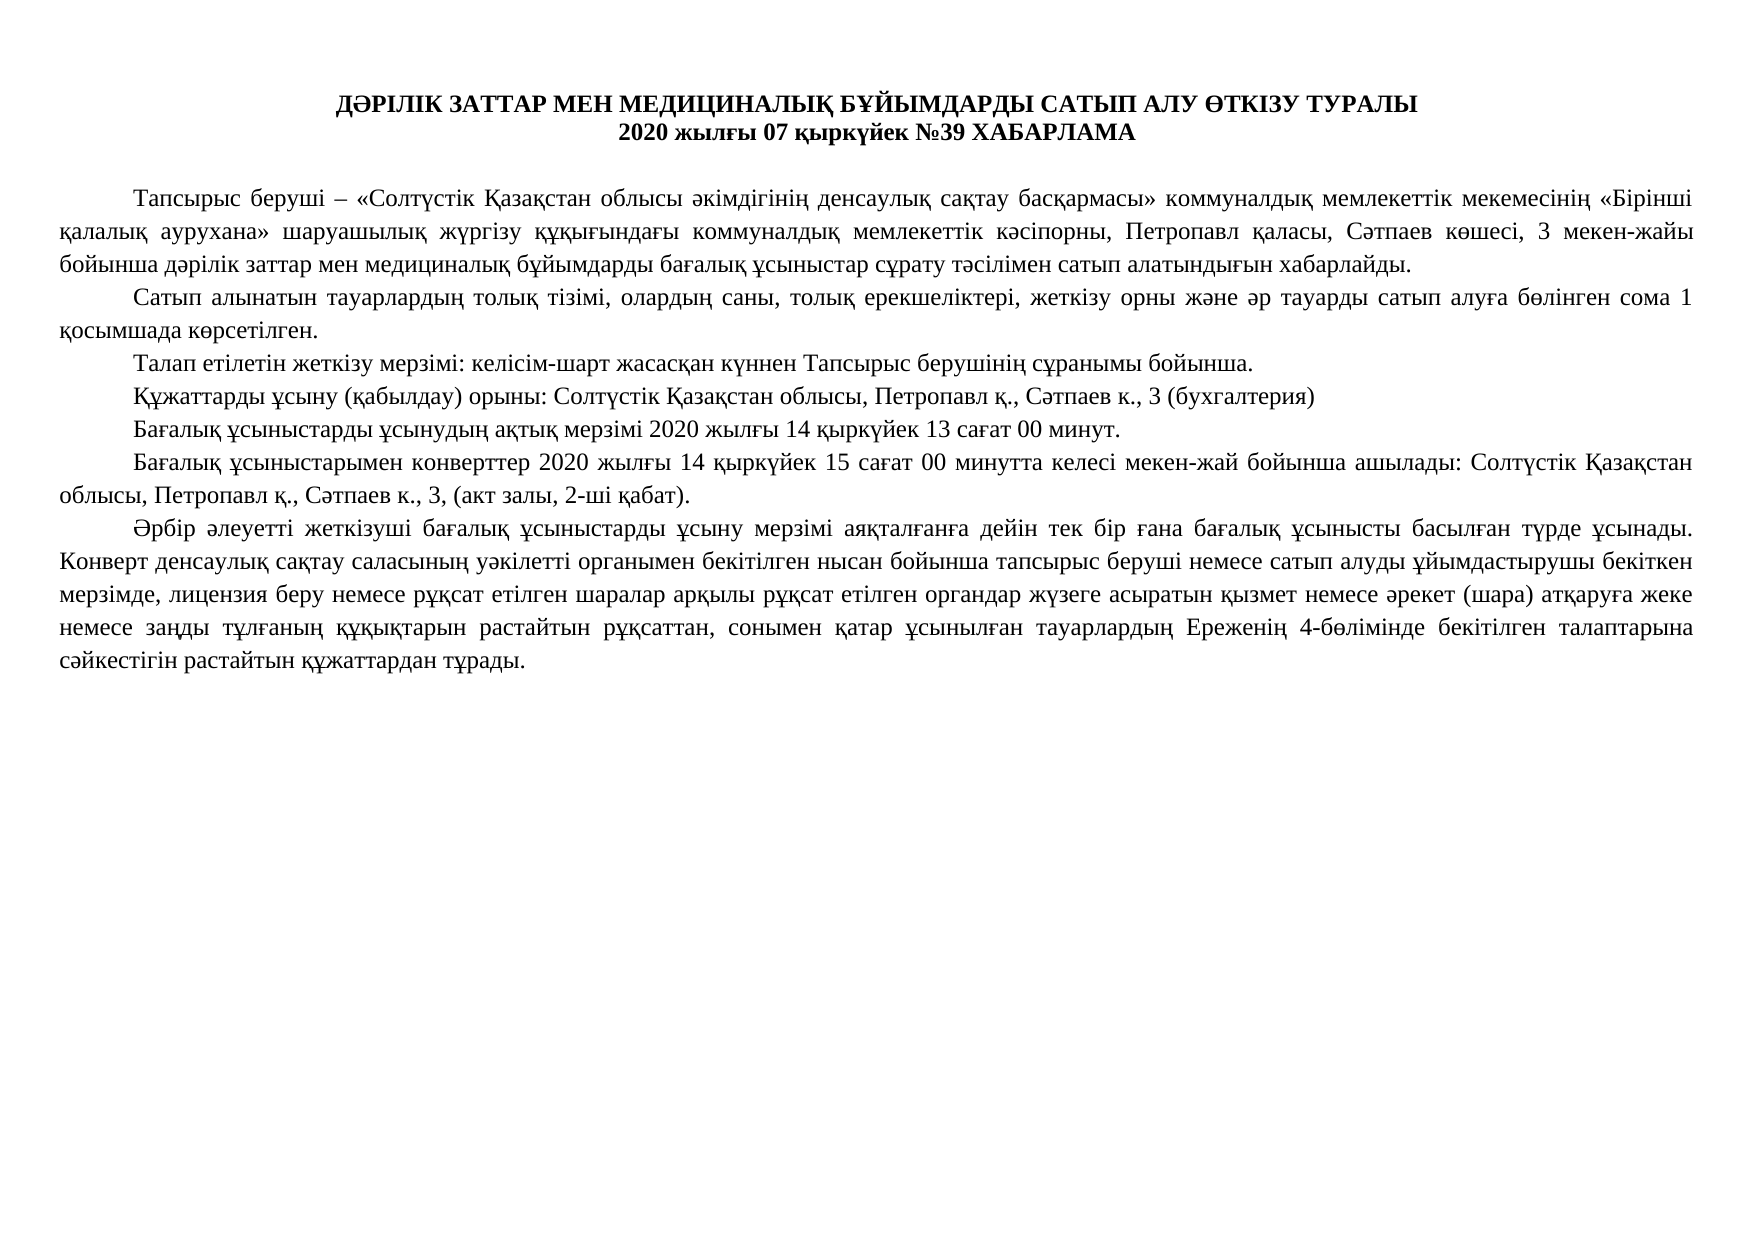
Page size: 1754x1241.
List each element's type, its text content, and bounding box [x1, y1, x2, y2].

text Бағалық ұсыныстарды ұсынудың ақтық мерзімі 2020 жылғы 14 қыркүйек 13 сағат 00 минут. [59, 414, 1695, 443]
text Сатып алынатын тауарлардың толық тізімі, олардың саны, толық ерекшеліктері, жеткізу орны және әр тауарды сатып алуға бөлінген сома 1 қосымшада көрсетілген. [59, 282, 1695, 344]
text 2020 жылғы 07 қыркүйек №39 ХАБАРЛАМА [59, 117, 1695, 146]
text ДӘРІЛІК ЗАТТАР МЕН МЕДИЦИНАЛЫҚ БҰЙЫМДАРДЫ САТЫП АЛУ ӨТКІЗУ ТУРАЛЫ [59, 89, 1695, 117]
text Тапсырыс беруші – «Солтүстік Қазақстан облысы әкімдігінің денсаулық сақтау басқармасы» коммуналдық мемлекеттік мекемесінің «Бірінші қалалық аурухана» шаруашылық жүргізу құқығындағы коммуналдық мемлекеттік кәсіпорны, Петропавл қаласы, Сәтпаев көшесі, 3 мекен-жайы бойынша дәрілік заттар мен медициналық бұйымдарды бағалық ұсыныстар сұрату тәсілімен сатып алатындығын хабарлайды. [59, 183, 1695, 278]
text Бағалық ұсыныстарымен конверттер 2020 жылғы 14 қыркүйек 15 сағат 00 минутта келесі мекен-жай бойынша ашылады: Солтүстік Қазақстан облысы, Петропавл қ., Сәтпаев к., 3, (акт залы, 2-ші қабат). [59, 447, 1695, 509]
text Талап етілетін жеткізу мерзімі: келісім-шарт жасасқан күннен Тапсырыс берушінің сұранымы бойынша. [59, 348, 1695, 377]
text Құжаттарды ұсыну (қабылдау) орыны: Солтүстік Қазақстан облысы, Петропавл қ., Сәтпаев к., 3 (бухгалтерия) [59, 381, 1695, 410]
text Әрбір әлеуетті жеткізуші бағалық ұсыныстарды ұсыну мерзімі аяқталғанға дейін тек бір ғана бағалық ұсынысты басылған түрде ұсынады. Конверт денсаулық сақтау саласының уәкілетті органымен бекітілген нысан бойынша тапсырыс беруші немесе сатып алуды ұйымдастырушы бекіткен мерзімде, лицензия беру немесе рұқсат етілген шаралар арқылы рұқсат етілген органдар жүзеге асыратын қызмет немесе әрекет (шара) атқаруға жеке немесе заңды тұлғаның құқықтарын растайтын рұқсаттан, сонымен қатар ұсынылған тауарлардың Ереженің 4-бөлімінде бекітілген талаптарына сәйкестігін растайтын құжаттардан тұрады. [59, 513, 1695, 674]
